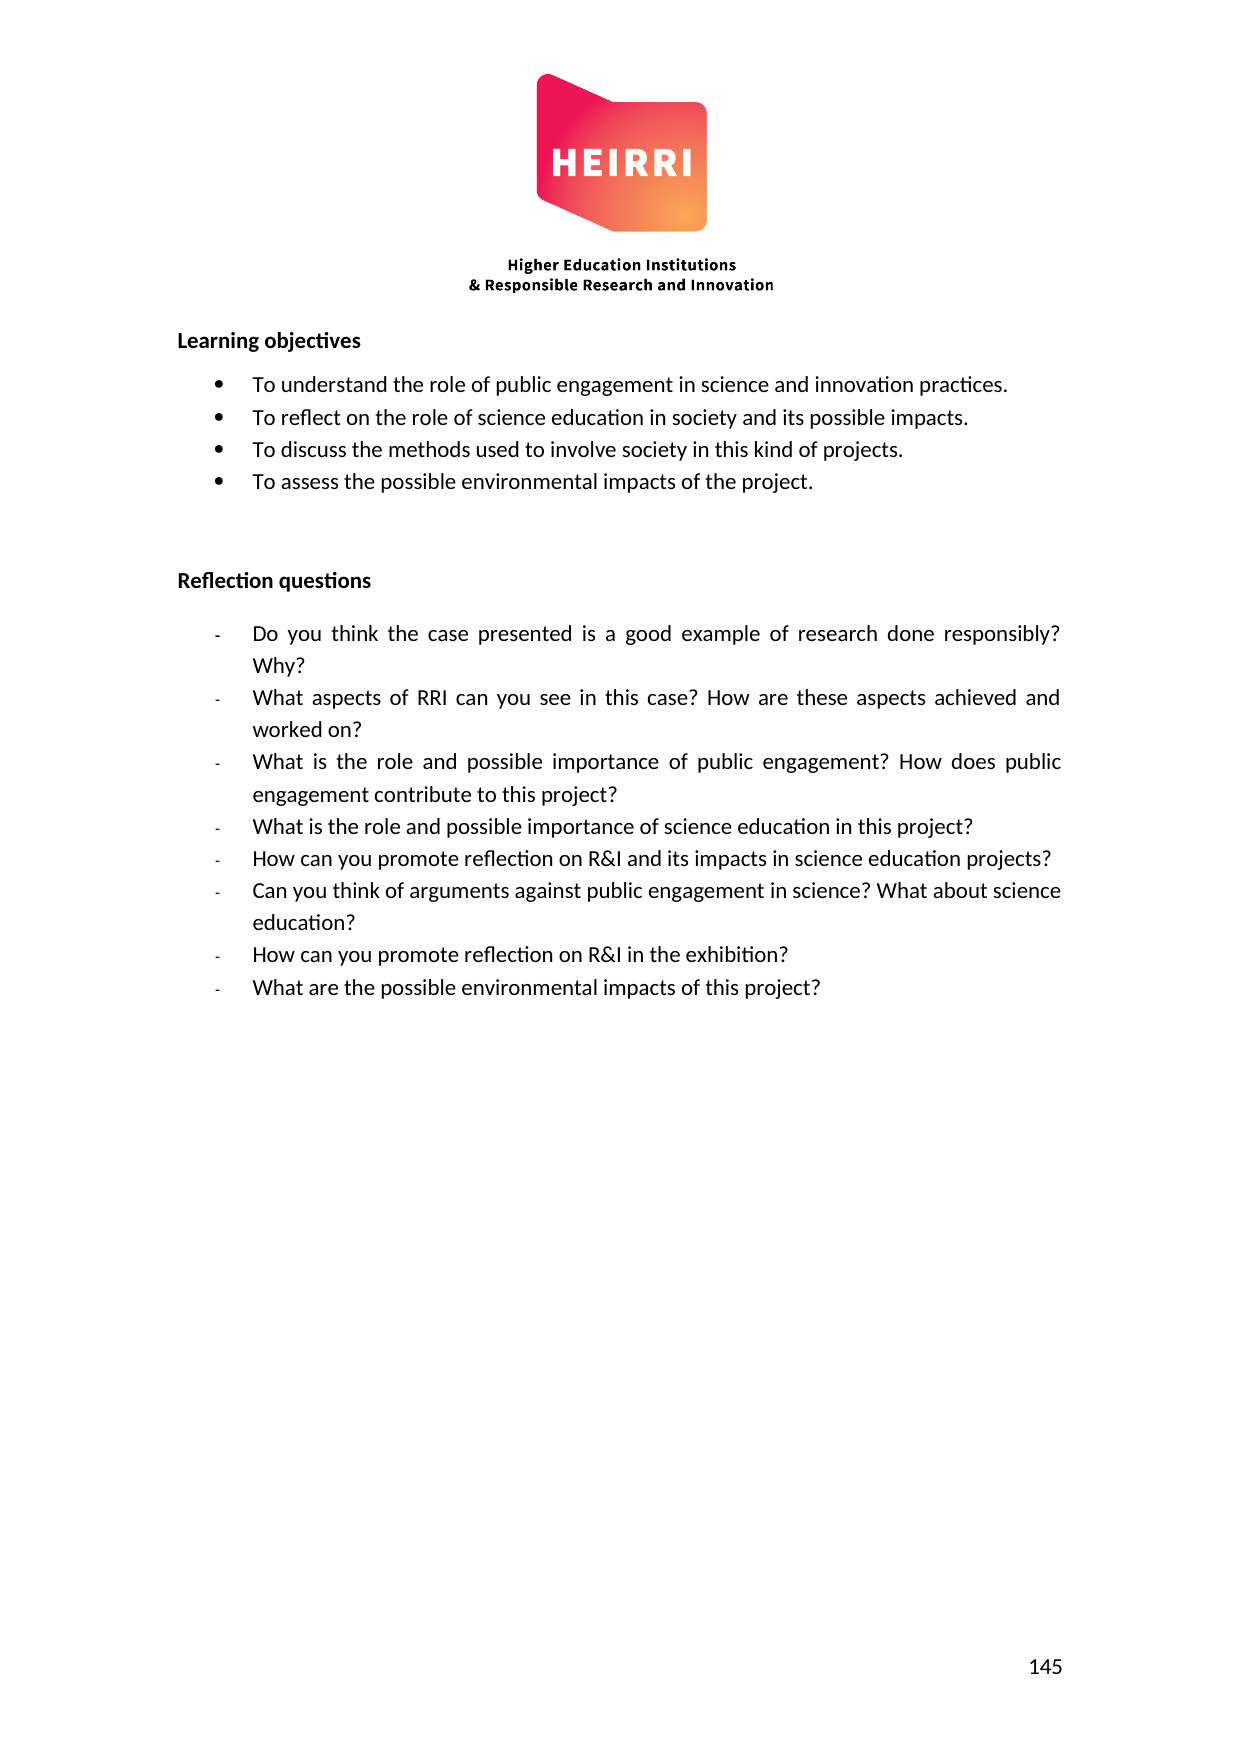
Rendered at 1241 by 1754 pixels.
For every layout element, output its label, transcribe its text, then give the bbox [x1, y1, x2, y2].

list Can you think of arguments against public engagement in science? What about science education? [215, 876, 1063, 936]
list What is the role and possible importance of public engagement? How does public engagement contribute to this project? [215, 747, 1063, 808]
list To understand the role of public engagement in science and innovation practices. [215, 371, 1063, 399]
list How can you promote reflection on R&I and its impacts in science education projects? [215, 844, 1063, 872]
text Learning objectives [177, 326, 1063, 354]
picture [469, 74, 773, 293]
list To discuss the methods used to involve society in this kind of projects. [215, 435, 1063, 463]
list How can you promote reflection on R&I in the exhibition? [215, 941, 1063, 969]
list What aspects of RRI can you see in this case? How are these aspects achieved and worked on? [215, 683, 1063, 743]
list What are the possible environmental impacts of this project? [215, 973, 1063, 1001]
list To reflect on the role of science education in society and its possible impacts. [215, 403, 1063, 431]
list What is the role and possible importance of science education in this project? [215, 812, 1063, 840]
list To assess the possible environmental impacts of the project. [215, 467, 1063, 495]
text Reflection questions [177, 566, 1063, 594]
list Do you think the case presented is a good example of research done responsibly? Why? [215, 619, 1063, 679]
